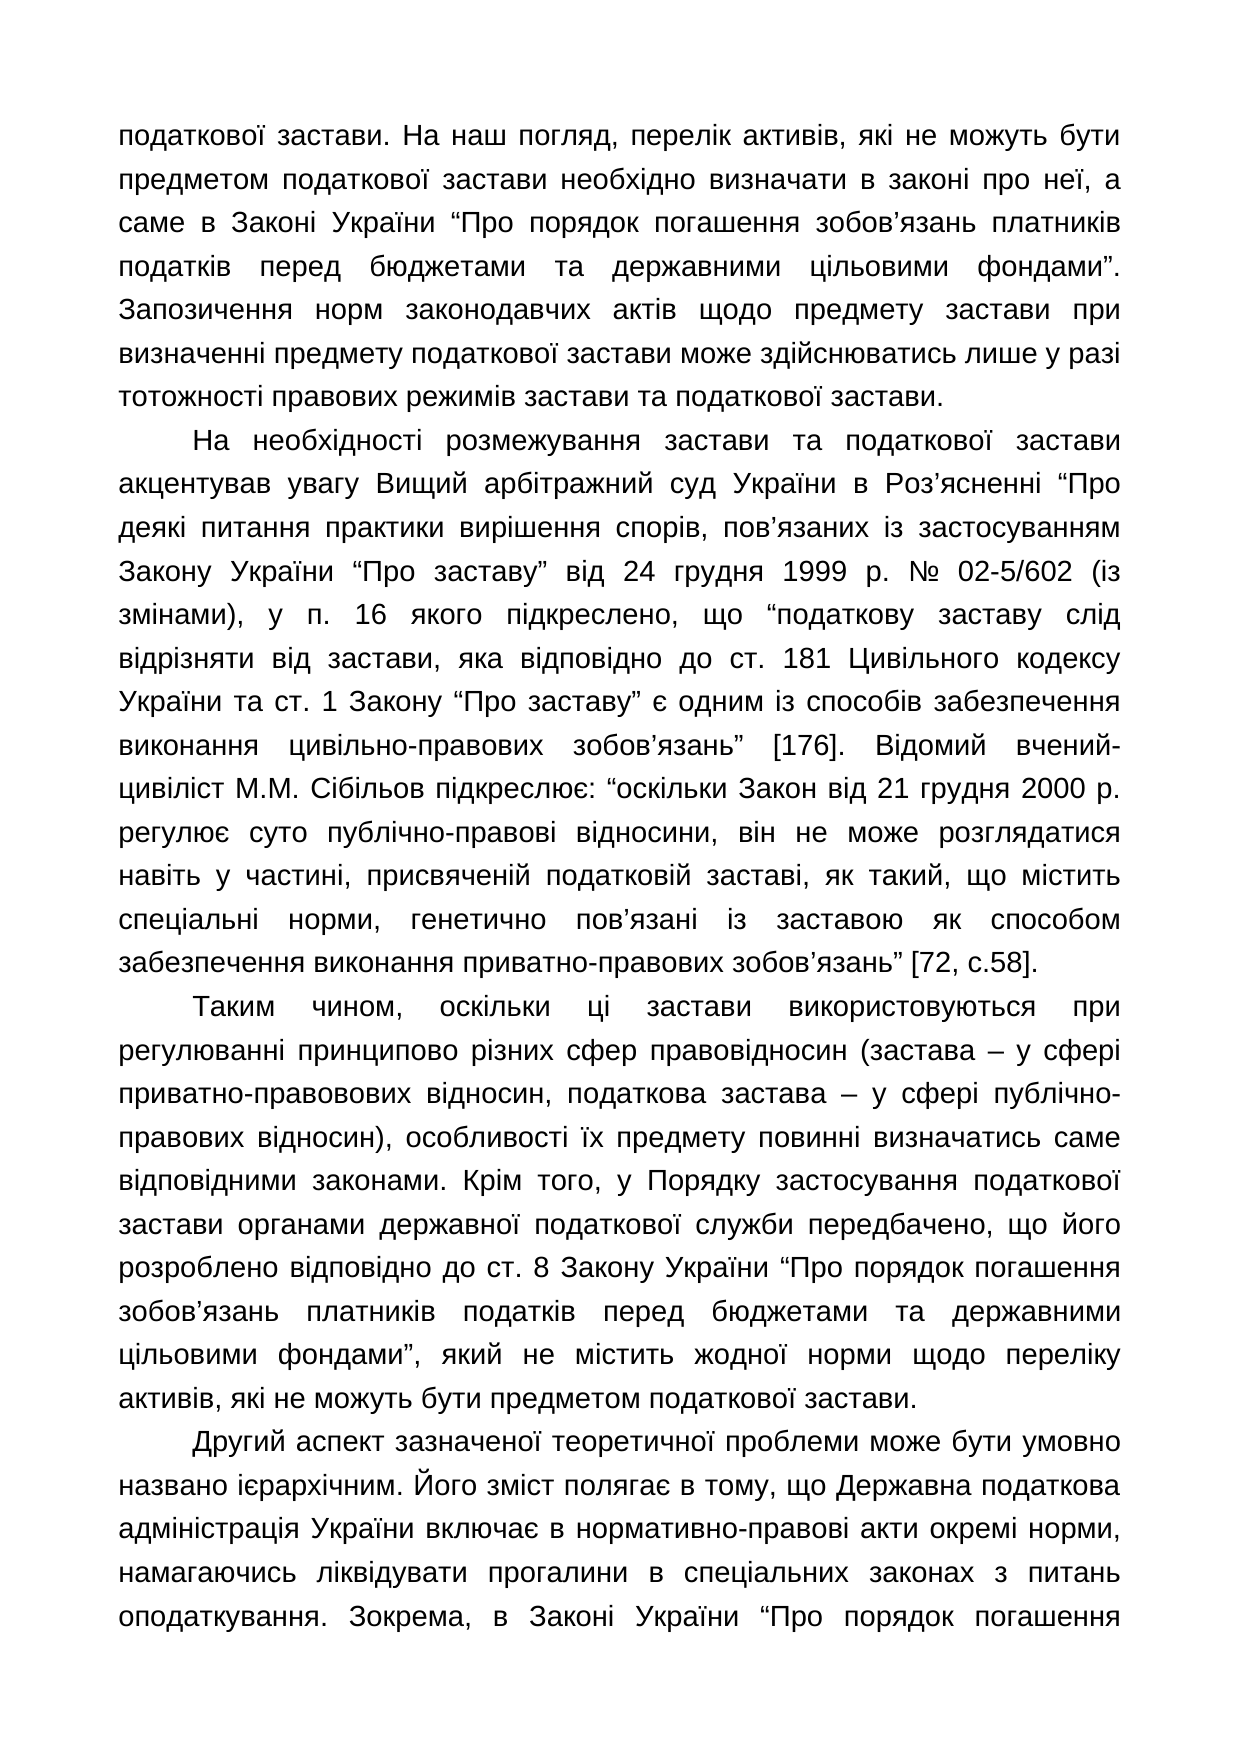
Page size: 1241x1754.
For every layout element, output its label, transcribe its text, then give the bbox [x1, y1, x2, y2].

text На необхідності розмежування застави та податкової застави акцентував увагу Вищий арбітражний суд України в Роз’ясненні “Про деякі питання практики вирішення спорів, пов’язаних із застосуванням Закону України “Про заставу” від 24 грудня 1999 р. № 02-5/602 (із змінами), у п. 16 якого підкреслено, що “податкову заставу слід відрізняти від застави, яка відповідно до ст. 181 Цивільного кодексу України та ст. 1 Закону “Про заставу” є одним із способів забезпечення виконання цивільно-правових зобов’язань” [176]. Відомий вчений-цивіліст М.М. Сібільов підкреслює: “оскільки Закон від 21 грудня 2000 р. регулює суто публічно-правові відносини, він не може розглядатися навіть у частині, присвяченій податковій заставі, як такий, що містить спеціальні норми, генетично пов’язані із заставою як способом забезпечення виконання приватно-правових зобов’язань” [72, с.58]. [118, 423, 1122, 979]
text Таким чином, оскільки ці застави використовуються при регулюванні принципово різних сфер правовідносин (застава – у сфері приватно-правовових відносин, податкова застава – у сфері публічно-правових відносин), особливості їх предмету повинні визначатись саме відповідними законами. Крім того, у Порядку застосування податкової застави органами державної податкової служби передбачено, що його розроблено відповідно до ст. 8 Закону України “Про порядок погашення зобов’язань платників податків перед бюджетами та державними цільовими фондами”, який не містить жодної норми щодо переліку активів, які не можуть бути предметом податкової застави. [118, 989, 1122, 1414]
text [118, 118, 1122, 413]
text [118, 1424, 1122, 1632]
